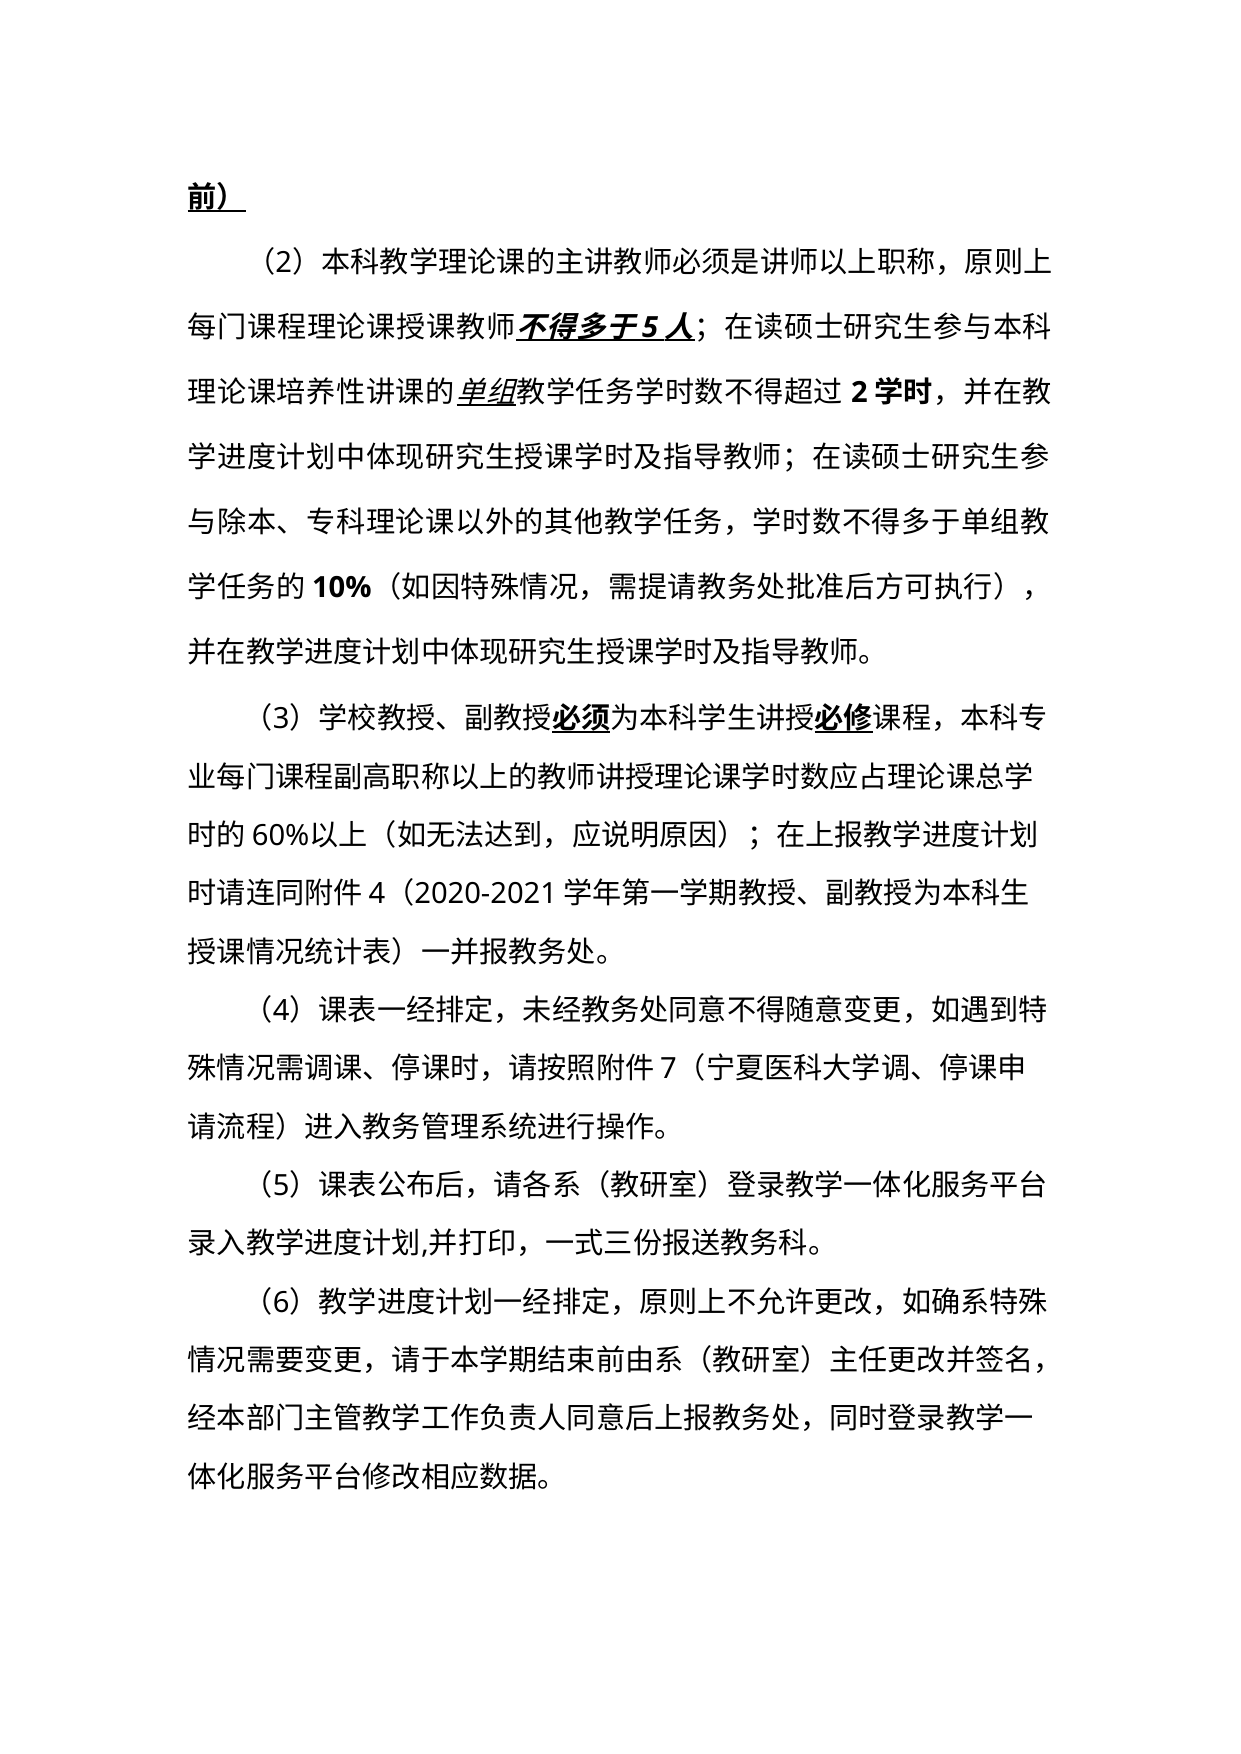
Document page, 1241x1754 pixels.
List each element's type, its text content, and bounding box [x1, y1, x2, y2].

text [187, 162, 1053, 227]
text （4）课表一经排定，未经教务处同意不得随意变更，如遇到特殊情况需调课、停课时，请按照附件7（宁夏医科大学调、停课申请流程）进入教务管理系统进行操作。 [187, 974, 1053, 1149]
text （6）教学进度计划一经排定，原则上不允许更改，如确系特殊情况需要变更，请于本学期结束前由系（教研室）主任更改并签名，经本部门主管教学工作负责人同意后上报教务处，同时登录教学一体化服务平台修改相应数据。 [187, 1265, 1053, 1499]
text （2）本科教学理论课的主讲教师必须是讲师以上职称，原则上每门课程理论课授课教师不得多于5人；在读硕士研究生参与本科理论课培养性讲课的单组教学任务学时数不得超过2学时，并在教学进度计划中体现研究生授课学时及指导教师；在读硕士研究生参与除本、专科理论课以外的其他教学任务，学时数不得多于单组教学任务的10%（如因特殊情况，需提请教务处批准后方可执行），并在教学进度计划中体现研究生授课学时及指导教师。 [187, 227, 1053, 682]
text （3）学校教授、副教授必须为本科学生讲授必修课程，本科专业每门课程副高职称以上的教师讲授理论课学时数应占理论课总学时的60%以上（如无法达到，应说明原因）；在上报教学进度计划时请连同附件4（2020-2021学年第一学期教授、副教授为本科生授课情况统计表）一并报教务处。 [187, 682, 1053, 974]
text （5）课表公布后，请各系（教研室）登录教学一体化服务平台录入教学进度计划,并打印，一式三份报送教务科。 [187, 1149, 1053, 1265]
